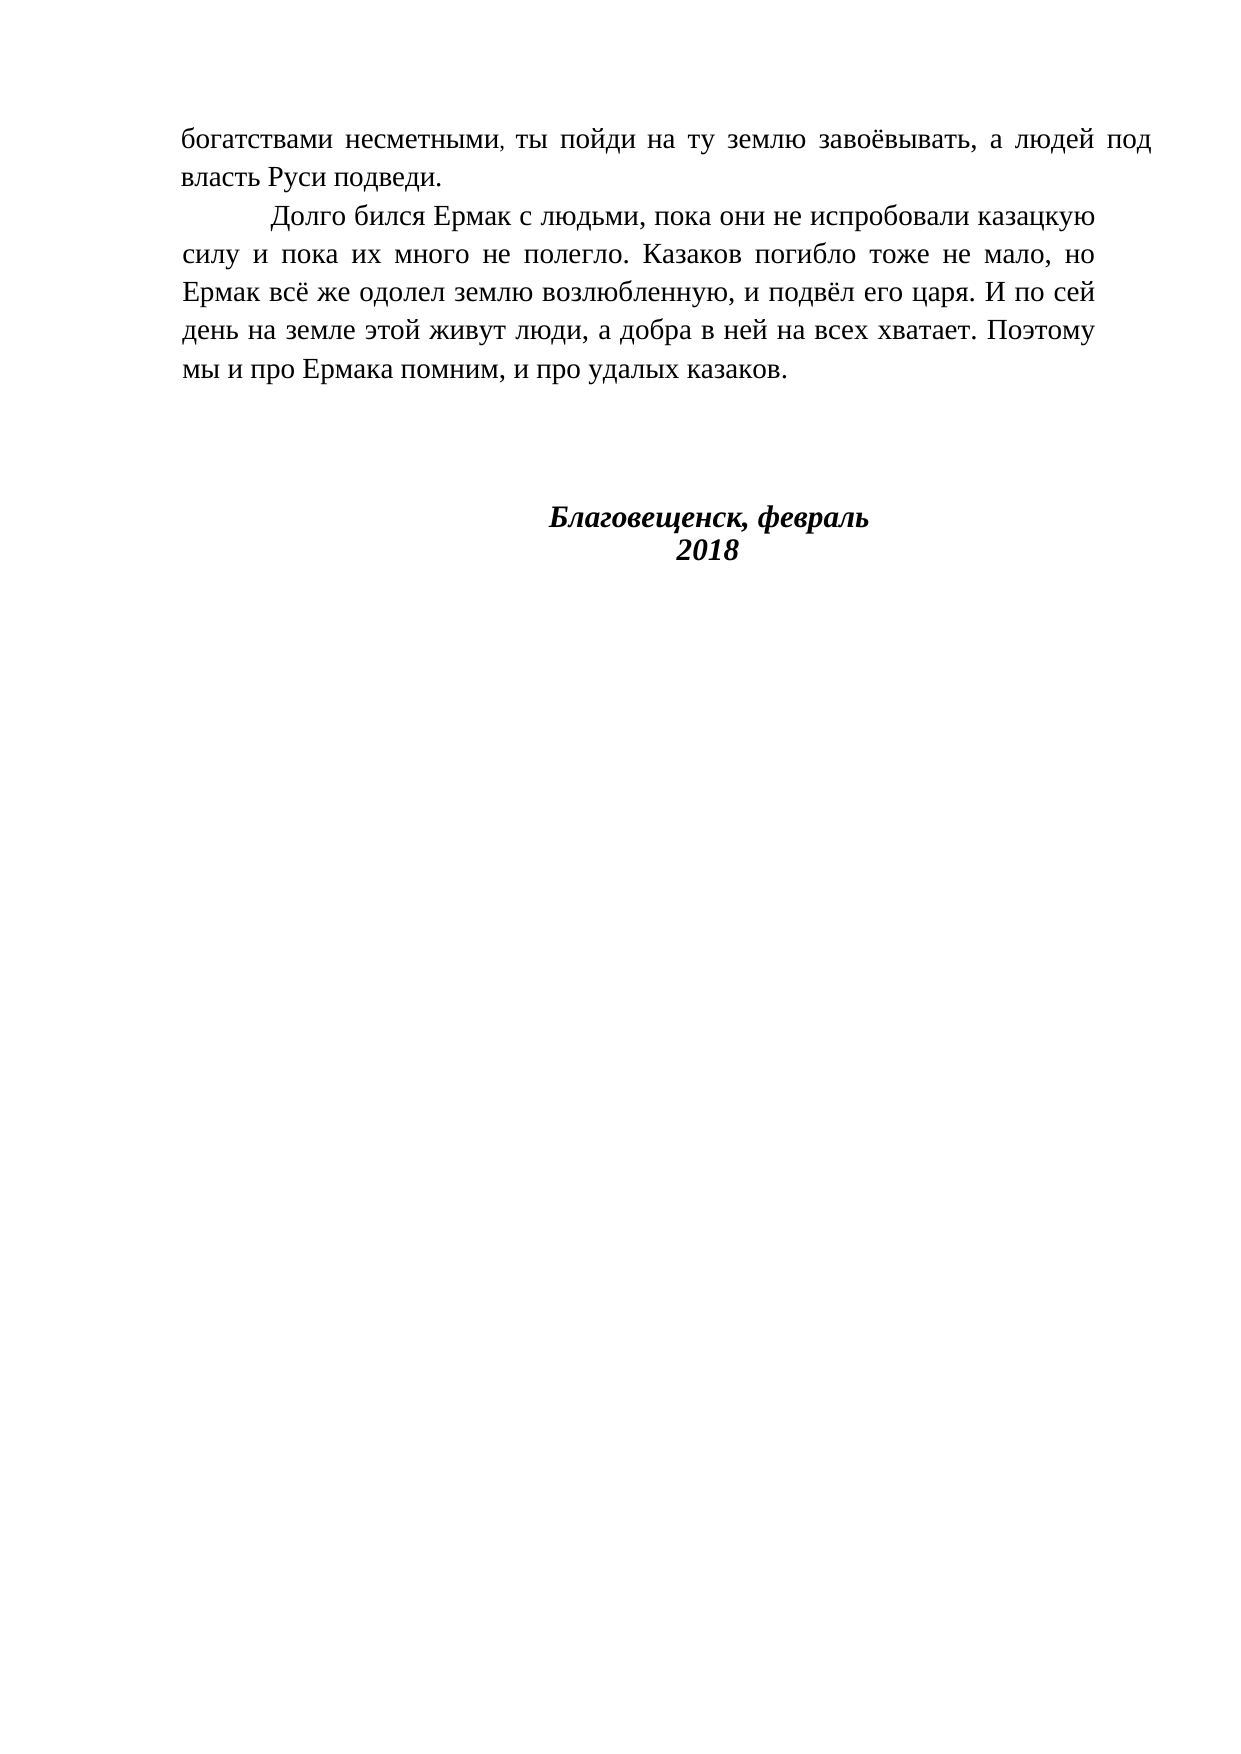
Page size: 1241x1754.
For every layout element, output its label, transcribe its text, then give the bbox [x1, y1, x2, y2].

text 2018 [178, 534, 1152, 567]
text Благовещенск, февраль [178, 500, 1152, 534]
text Долго бился Ермак с людьми, пока они не испробовали казацкую силу и пока их много не полегло. Казаков погибло тоже не мало, но Ермак всё же одолел землю возлюбленную, и подвёл его царя. И по сей день на земле этой живут люди, а добра в ней на всех хватает. Поэтому мы и про Ермака помним, и про удалых казаков. [182, 194, 1096, 386]
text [181, 118, 1152, 194]
